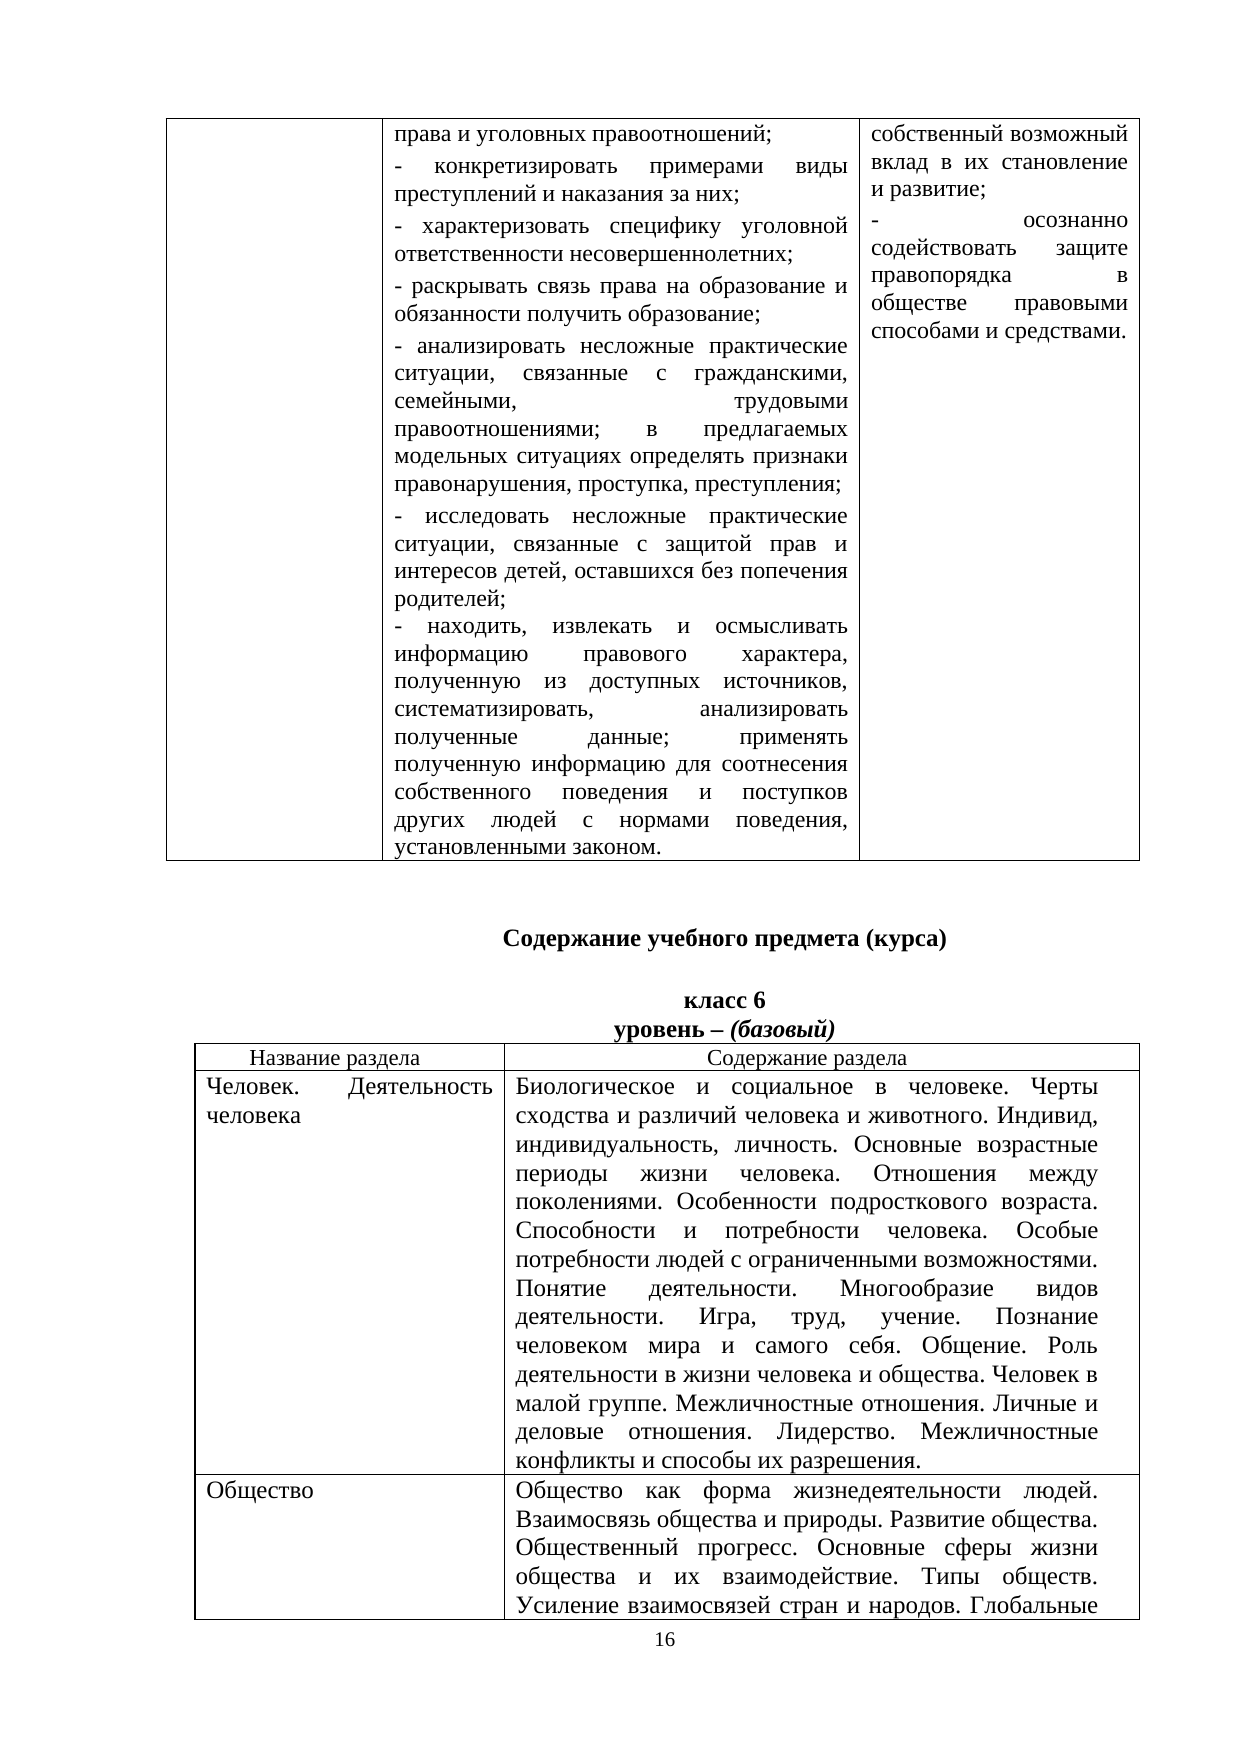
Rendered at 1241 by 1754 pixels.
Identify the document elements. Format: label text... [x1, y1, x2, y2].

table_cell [860, 119, 1139, 860]
text уровень – (базовый) [327, 1014, 1122, 1043]
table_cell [167, 119, 382, 860]
table_cell Человек. Деятельность человека [196, 1071, 504, 1474]
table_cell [383, 119, 859, 860]
table_cell Биологическое и социальное в человеке. Черты сходства и различий человека и животного. Индивид, индивидуальность, личность. Основные возрастные периоды жизни человека. Отношения между поколениями. Особенности подросткового возраста. Способности и потребности человека. Особые потребности людей с ограниченными возможностями. Понятие деятельности. Многообразие видов деятельности. Игра, труд, учение. Познание человеком мира и самого себя. Общение. Роль деятельности в жизни человека и общества. Человек в малой группе. Межличностные отношения. Личные и деловые отношения. Лидерство. Межличностные конфликты и способы их разрешения. [505, 1071, 1139, 1474]
table_header Содержание раздела [505, 1044, 1139, 1070]
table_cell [505, 1475, 1139, 1619]
table_cell Общество [196, 1475, 504, 1619]
text класс 6 [327, 985, 1122, 1014]
table_header Название раздела [196, 1044, 504, 1070]
text Содержание учебного предмета (курса) [327, 923, 1122, 952]
